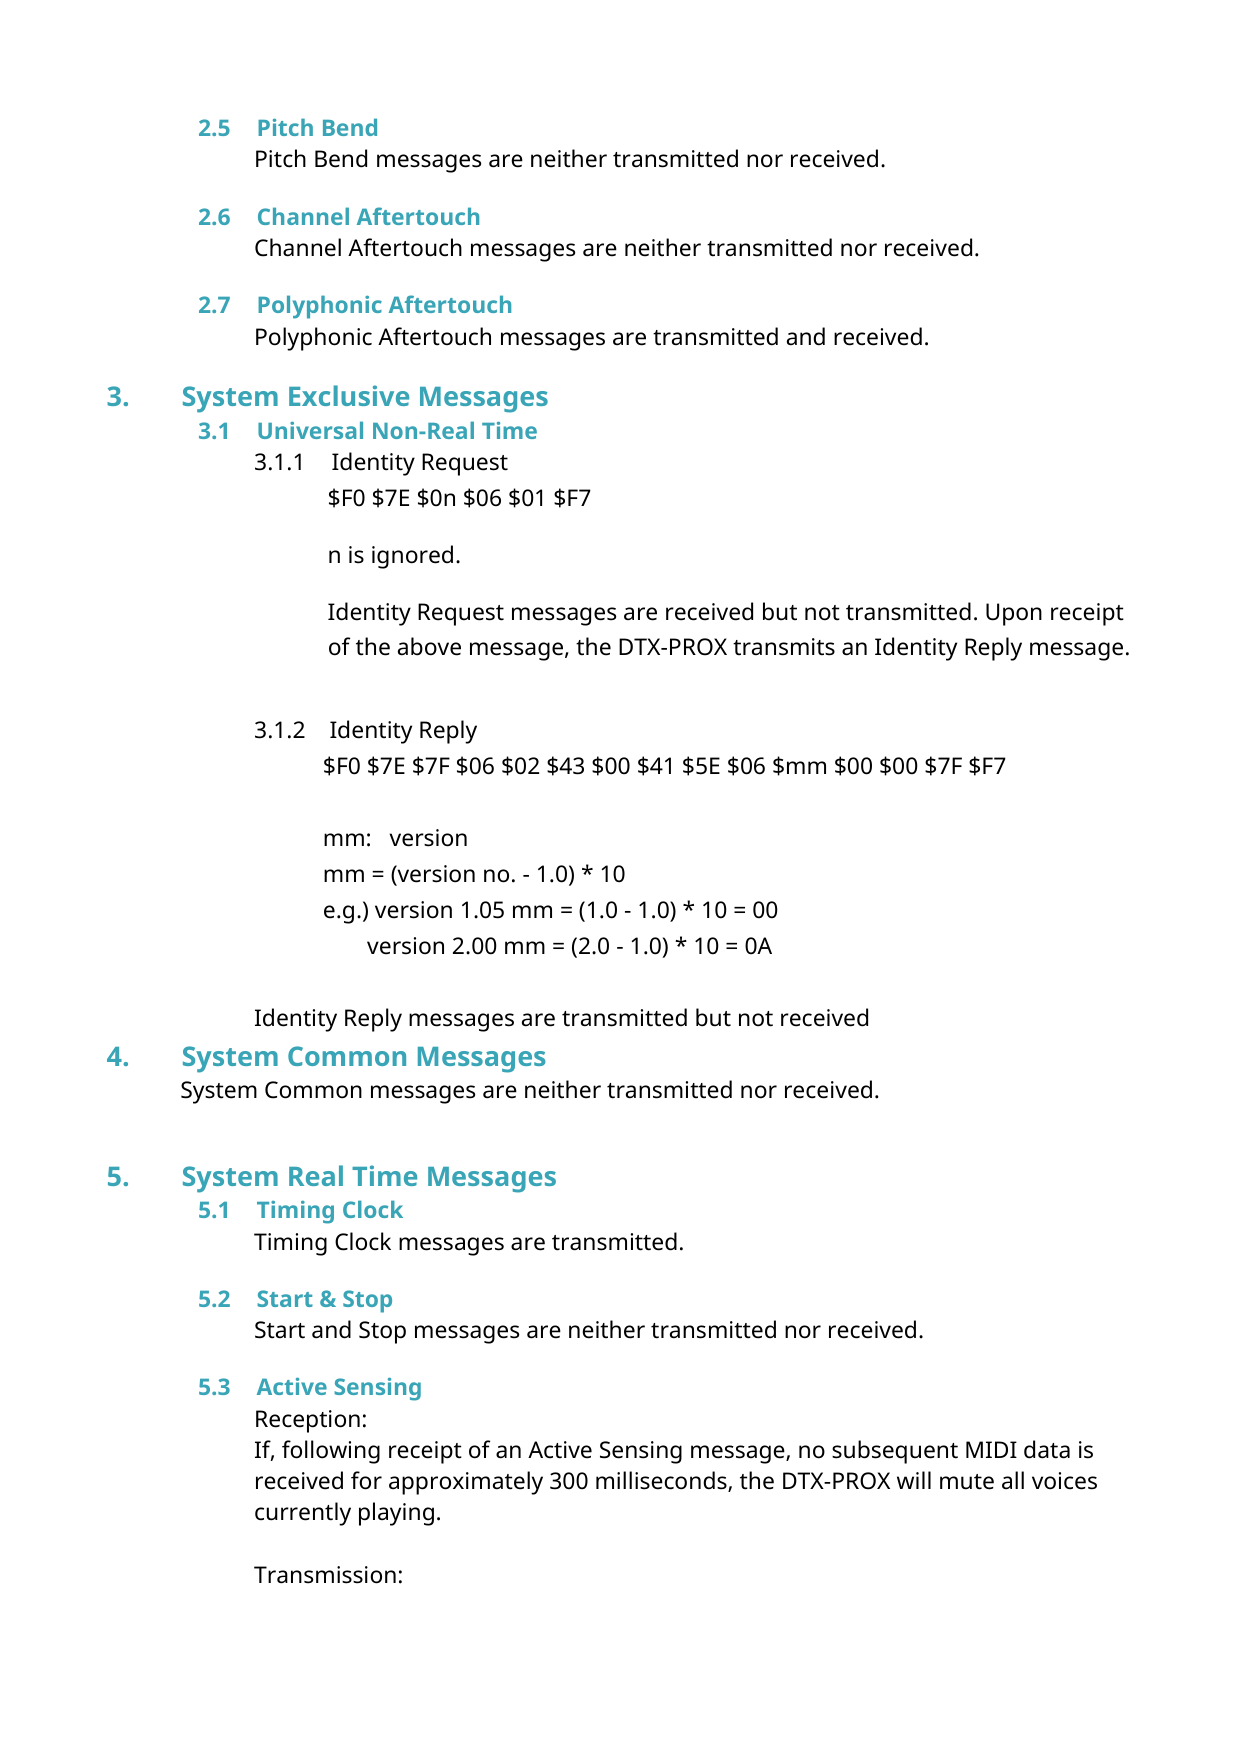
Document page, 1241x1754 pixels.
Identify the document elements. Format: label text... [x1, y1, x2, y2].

text If, following receipt of an Active Sensing message, no subsequent MIDI data is received for approximately 300 milliseconds, the DTX-PROX will mute all voices currently playing. [254, 1434, 1134, 1527]
text Identity Reply messages are transmitted but not received [254, 1002, 1134, 1033]
text Start and Stop messages are neither transmitted nor received. [254, 1314, 1134, 1345]
text $F0 $7E $7F $06 $02 $43 $00 $41 $5E $06 $mm $00 $00 $7F $F7 [254, 750, 1134, 781]
text 3. System Exclusive Messages [106, 378, 1134, 415]
text e.g.) version 1.05 mm = (1.0 - 1.0) * 10 = 00 [254, 894, 1134, 925]
text 3.1 Universal Non-Real Time [198, 415, 1134, 446]
text Timing Clock messages are transmitted. [254, 1225, 1134, 1257]
text Identity Request messages are received but not transmitted. Upon receipt of the above message, the DTX-PROX transmits an Identity Reply message. [327, 595, 1134, 663]
text 2.6 Channel Aftertouch [198, 201, 1134, 232]
text 5.2 Start & Stop [198, 1283, 1134, 1314]
text 4. System Common Messages [106, 1038, 1134, 1074]
text 2.7 Polyphonic Aftertouch [198, 289, 1134, 321]
text version 2.00 mm = (2.0 - 1.0) * 10 = 0A [254, 930, 1134, 961]
text $F0 $7E $0n $06 $01 $F7 [327, 482, 1134, 513]
text n is ignored. [327, 539, 1134, 570]
text System Common messages are neither transmitted nor received. [180, 1074, 1134, 1106]
text 3.1.1 Identity Request [254, 446, 1134, 477]
text 5. System Real Time Messages [106, 1157, 1134, 1194]
text Polyphonic Aftertouch messages are transmitted and received. [254, 321, 1134, 352]
text 2.5 Pitch Bend [198, 112, 1134, 143]
text 3.1.2 Identity Reply [254, 714, 1134, 745]
text 5.1 Timing Clock [198, 1194, 1134, 1225]
text Pitch Bend messages are neither transmitted nor received. [254, 143, 1134, 175]
text mm = (version no. - 1.0) * 10 [254, 858, 1134, 889]
text mm: version [254, 822, 1134, 853]
text Transmission: [254, 1559, 1134, 1590]
text Channel Aftertouch messages are neither transmitted nor received. [254, 232, 1134, 263]
text 5.3 Active Sensing [198, 1371, 1134, 1402]
text Reception: [254, 1402, 1134, 1434]
